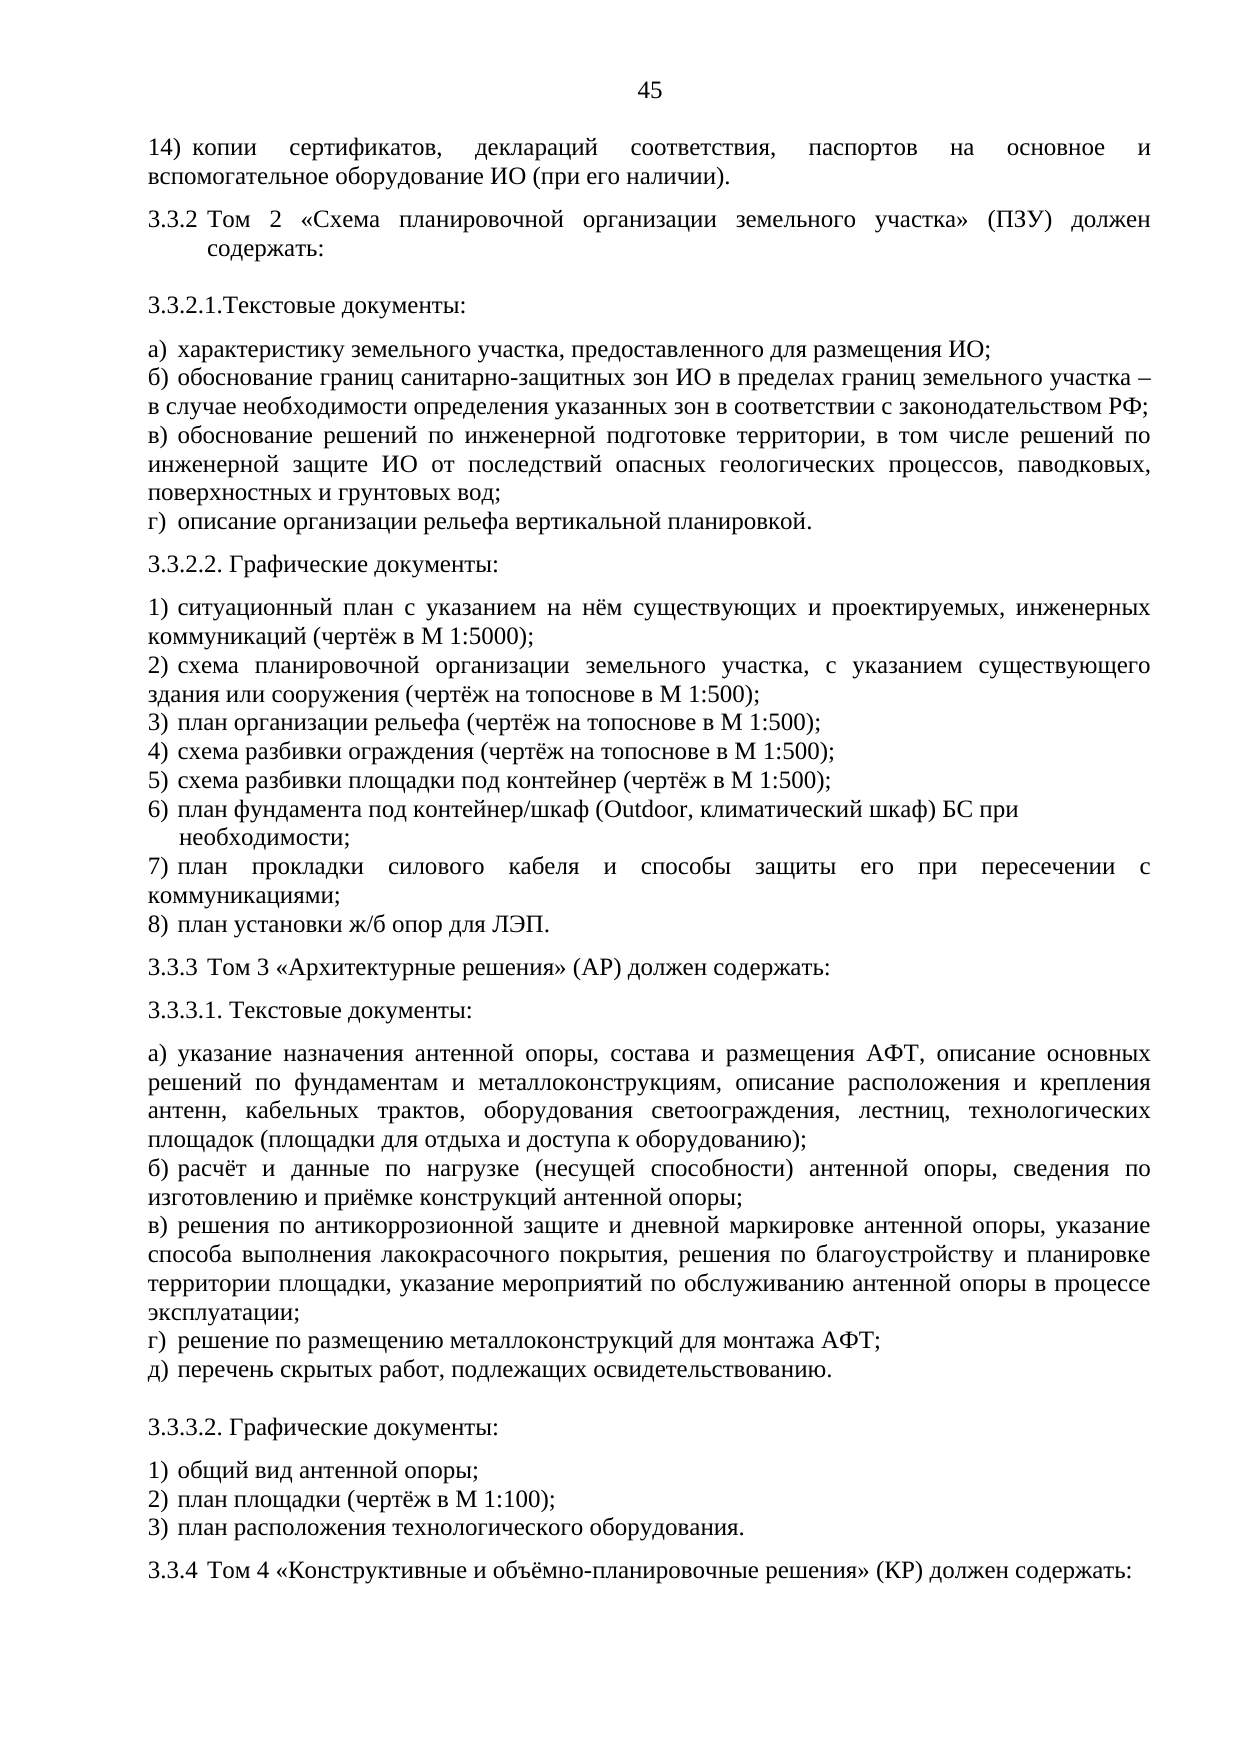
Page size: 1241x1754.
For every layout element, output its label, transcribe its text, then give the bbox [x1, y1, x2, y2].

text 3.3.3.2. Графические документы: [148, 1412, 1152, 1441]
list план фундамента под контейнер/шкаф (Outdoor, климатический шкаф) БС при [148, 794, 1152, 822]
list решения по антикоррозионной защите и дневной маркировке антенной опоры, указание способа выполнения лакокрасочного покрытия, решения по благоустройству и планировке территории площадки, указание мероприятий по обслуживанию антенной опоры в процессе эксплуатации; [148, 1211, 1152, 1326]
list решение по размещению металлоконструкций для монтажа АФТ; [148, 1326, 1152, 1354]
list перечень скрытых работ, подлежащих освидетельствованию. [148, 1354, 1152, 1383]
list указание назначения антенной опоры, состава и размещения АФТ, описание основных решений по фундаментам и металлоконструкциям, описание расположения и крепления антенн, кабельных трактов, оборудования светоограждения, лестниц, технологических площадок (площадки для отдыха и доступа к оборудованию); [148, 1038, 1152, 1153]
text 3.3.2.2. Графические документы: [148, 549, 1152, 578]
list план площадки (чертёж в М 1:100); [148, 1484, 1152, 1512]
text 3.3.3.1. Текстовые документы: [148, 995, 1152, 1024]
list план установки ж/б опор для ЛЭП. [148, 909, 1152, 937]
list характеристику земельного участка, предоставленного для размещения ИО; [148, 334, 1152, 362]
list схема планировочной организации земельного участка, с указанием существующего здания или сооружения (чертёж на топоснове в М 1:500); [148, 650, 1152, 707]
list схема разбивки ограждения (чертёж на топоснове в М 1:500); [148, 736, 1152, 765]
list план расположения технологического оборудования. [148, 1512, 1152, 1541]
list Том 3 «Архитектурные решения» (АР) должен содержать: [148, 952, 1152, 981]
text 3.3.2.1.Текстовые документы: [148, 291, 1152, 319]
list план прокладки силового кабеля и способы защиты его при пересечении с коммуникациями; [148, 851, 1152, 909]
list расчёт и данные по нагрузке (несущей способности) антенной опоры, сведения по изготовлению и приёмке конструкций антенной опоры; [148, 1153, 1152, 1211]
list план организации рельефа (чертёж на топоснове в М 1:500); [148, 707, 1152, 736]
list описание организации рельефа вертикальной планировкой. [148, 506, 1152, 535]
list обоснование решений по инженерной подготовке территории, в том числе решений по инженерной защите ИО от последствий опасных геологических процессов, паводковых, поверхностных и грунтовых вод; [148, 420, 1152, 506]
text необходимости; [148, 822, 1152, 851]
list Том 2 «Схема планировочной организации земельного участка» (ПЗУ) должен содержать: [148, 204, 1152, 262]
list общий вид антенной опоры; [148, 1455, 1152, 1484]
list ситуационный план с указанием на нём существующих и проектируемых, инженерных коммуникаций (чертёж в М 1:5000); [148, 592, 1152, 650]
list обоснование границ санитарно-защитных зон ИО в пределах границ земельного участка – в случае необходимости определения указанных зон в соответствии с законодательством РФ; [148, 362, 1152, 420]
list копии сертификатов, деклараций соответствия, паспортов на основное и вспомогательное оборудование ИО (при его наличии). [148, 132, 1152, 190]
list Том 4 «Конструктивные и объёмно-планировочные решения» (КР) должен содержать: [148, 1556, 1152, 1584]
list схема разбивки площадки под контейнер (чертёж в М 1:500); [148, 765, 1152, 794]
